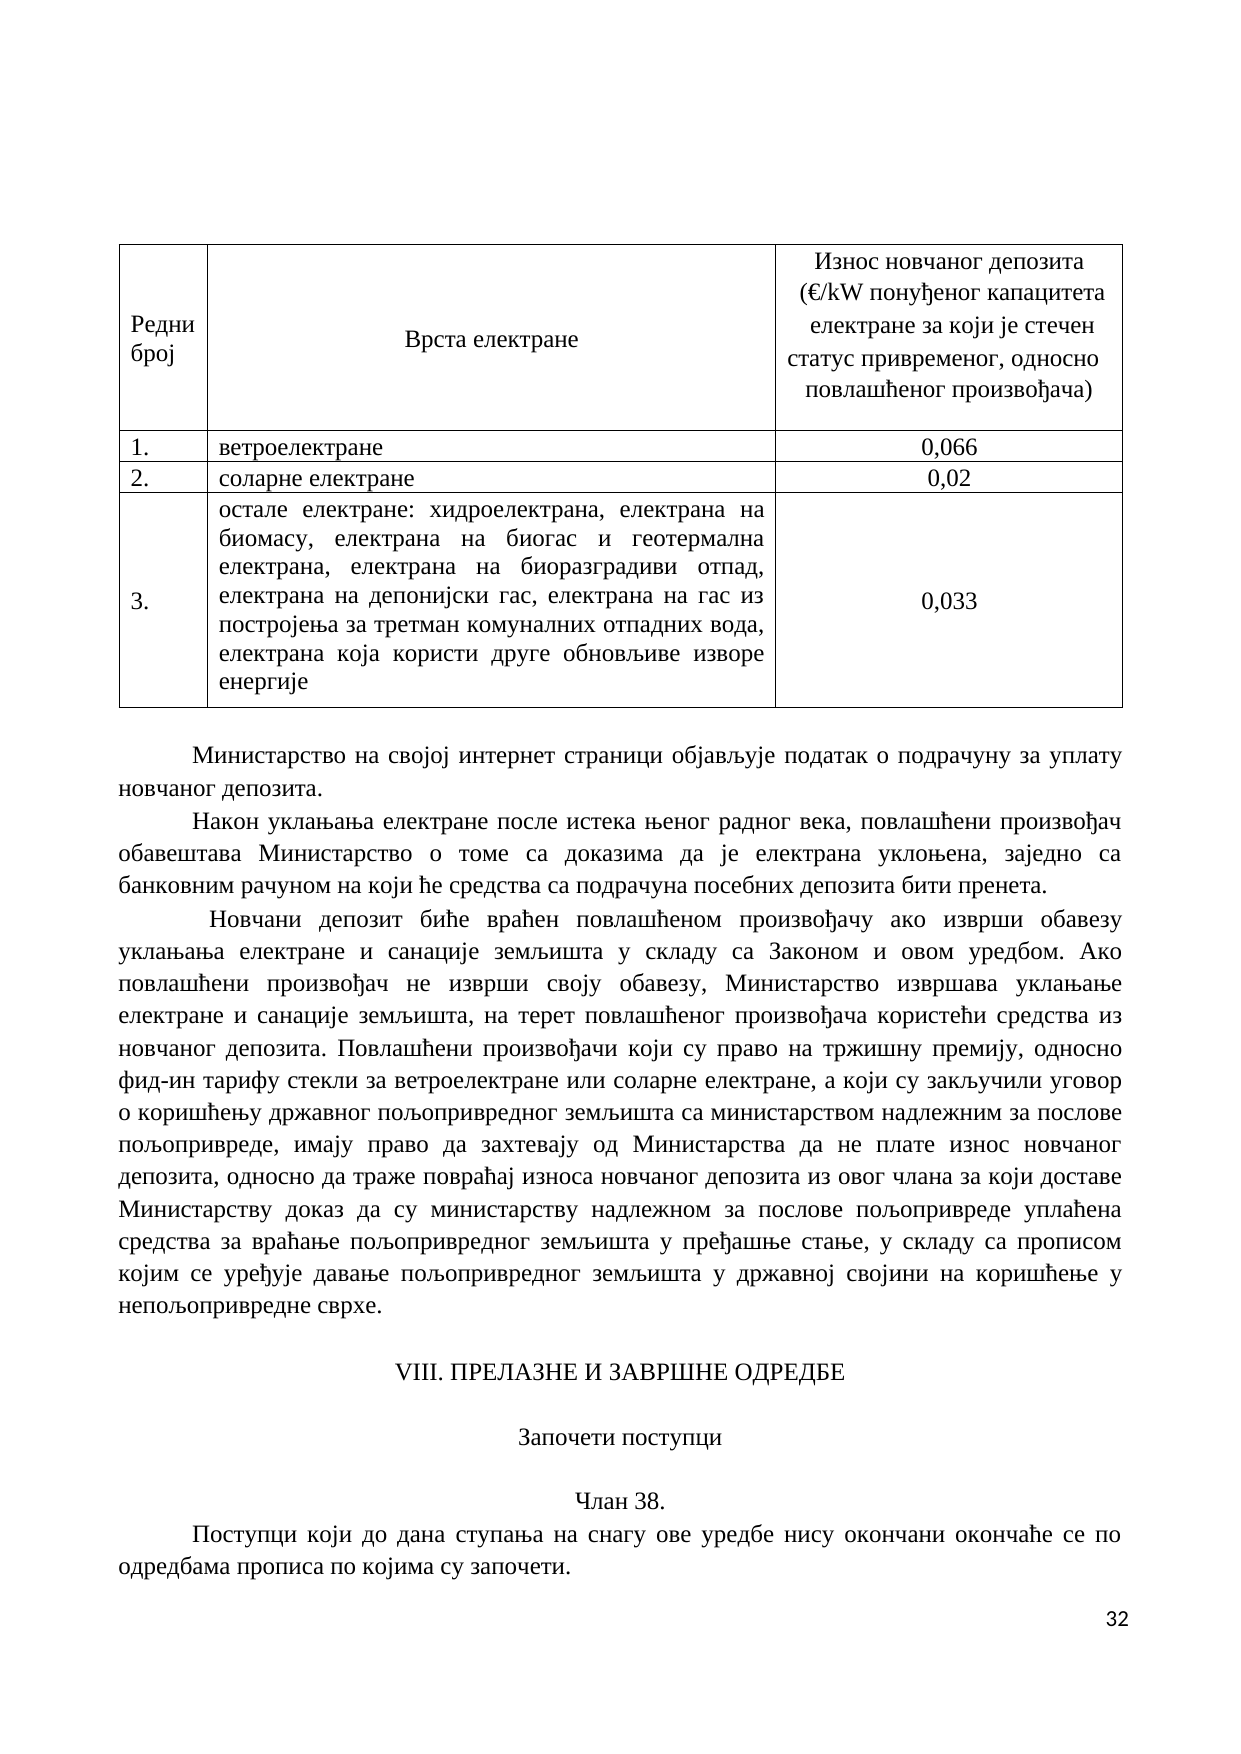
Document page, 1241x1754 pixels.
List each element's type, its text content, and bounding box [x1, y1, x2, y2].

table_cell остале електране: хидроелектрана, електрана на биомасу, електрана на биогас и геотермална електрана, електрана на биоразградиви отпад, електрана на депонијски гас, електрана на гас из постројења за третман комуналних отпадних вода, електрана која користи друге обновљиве изворе енергије [208, 493, 775, 707]
text Након уклањања електране после истека њеног радног века, повлашћени произвођач обавештава Министарство о томе са доказима да је електрана уклоњена, заједно са банковним рачуном на који ће средства са подрачуна посебних депозита бити пренета. [118, 806, 1123, 899]
table_cell 0,02 [776, 462, 1122, 492]
table_cell соларне електране [208, 462, 775, 492]
text Члан 38. [118, 1486, 1122, 1515]
text Новчани депозит биће враћен повлашћеном произвођачу ако изврши обавезу уклањања електране и санације земљишта у складу са Законом и овом уредбом. Ако повлашћени произвођач не изврши своју обавезу, Министарство извршава уклањање електране и санације земљишта, на терет повлашћеног произвођача користећи средства из новчаног депозита. Повлашћени произвођачи који су право на тржишну премију, односно фид-ин тарифу стекли за ветроелектране или соларне електране, а који су закључили уговор о коришћењу државног пољопривредног земљишта са министарством надлежним за послове пољопривреде, имају право да захтевају од Министарства да не платe износ новчаног депозита, односно да тражe повраћај износа новчаног депозита из овог члана за који доставе Министарству доказ да су министарству надлежном за послове пољопривреде уплаћена средства за враћање пољопривредног земљишта у пређашње стање, у складу са прописом којим се уређује давање пољопривредног земљишта у државној својини на коришћење у непољопривредне сврхе. [118, 904, 1123, 1319]
table_cell 0,033 [776, 493, 1122, 707]
table_cell 1. [120, 431, 207, 461]
text Поступци који до дана ступања на снагу овe уредбе нису окончани окончаће се по одредбама прописа по којима су започети. [118, 1519, 1123, 1580]
table_header Износ новчаног депозита (€/kW понуђеног капацитета eлектране за који је стечен статус привременог, односно повлашћеног произвођача) [776, 245, 1122, 430]
text VIII. ПРЕЛАЗНЕ И ЗАВРШНЕ ОДРЕДБЕ [118, 1357, 1122, 1386]
table_cell 2. [120, 462, 207, 492]
table_cell 3. [120, 493, 207, 707]
table_cell 0,066 [776, 431, 1122, 461]
text Министарство на својој интернет страници објављује податак о подрачуну за уплату новчаног депозита. [118, 741, 1123, 801]
text Започети поступци [118, 1422, 1122, 1451]
table_header Врста електране [208, 245, 775, 430]
table_header Редни број [120, 245, 207, 430]
table_cell ветроелектране [208, 431, 775, 461]
